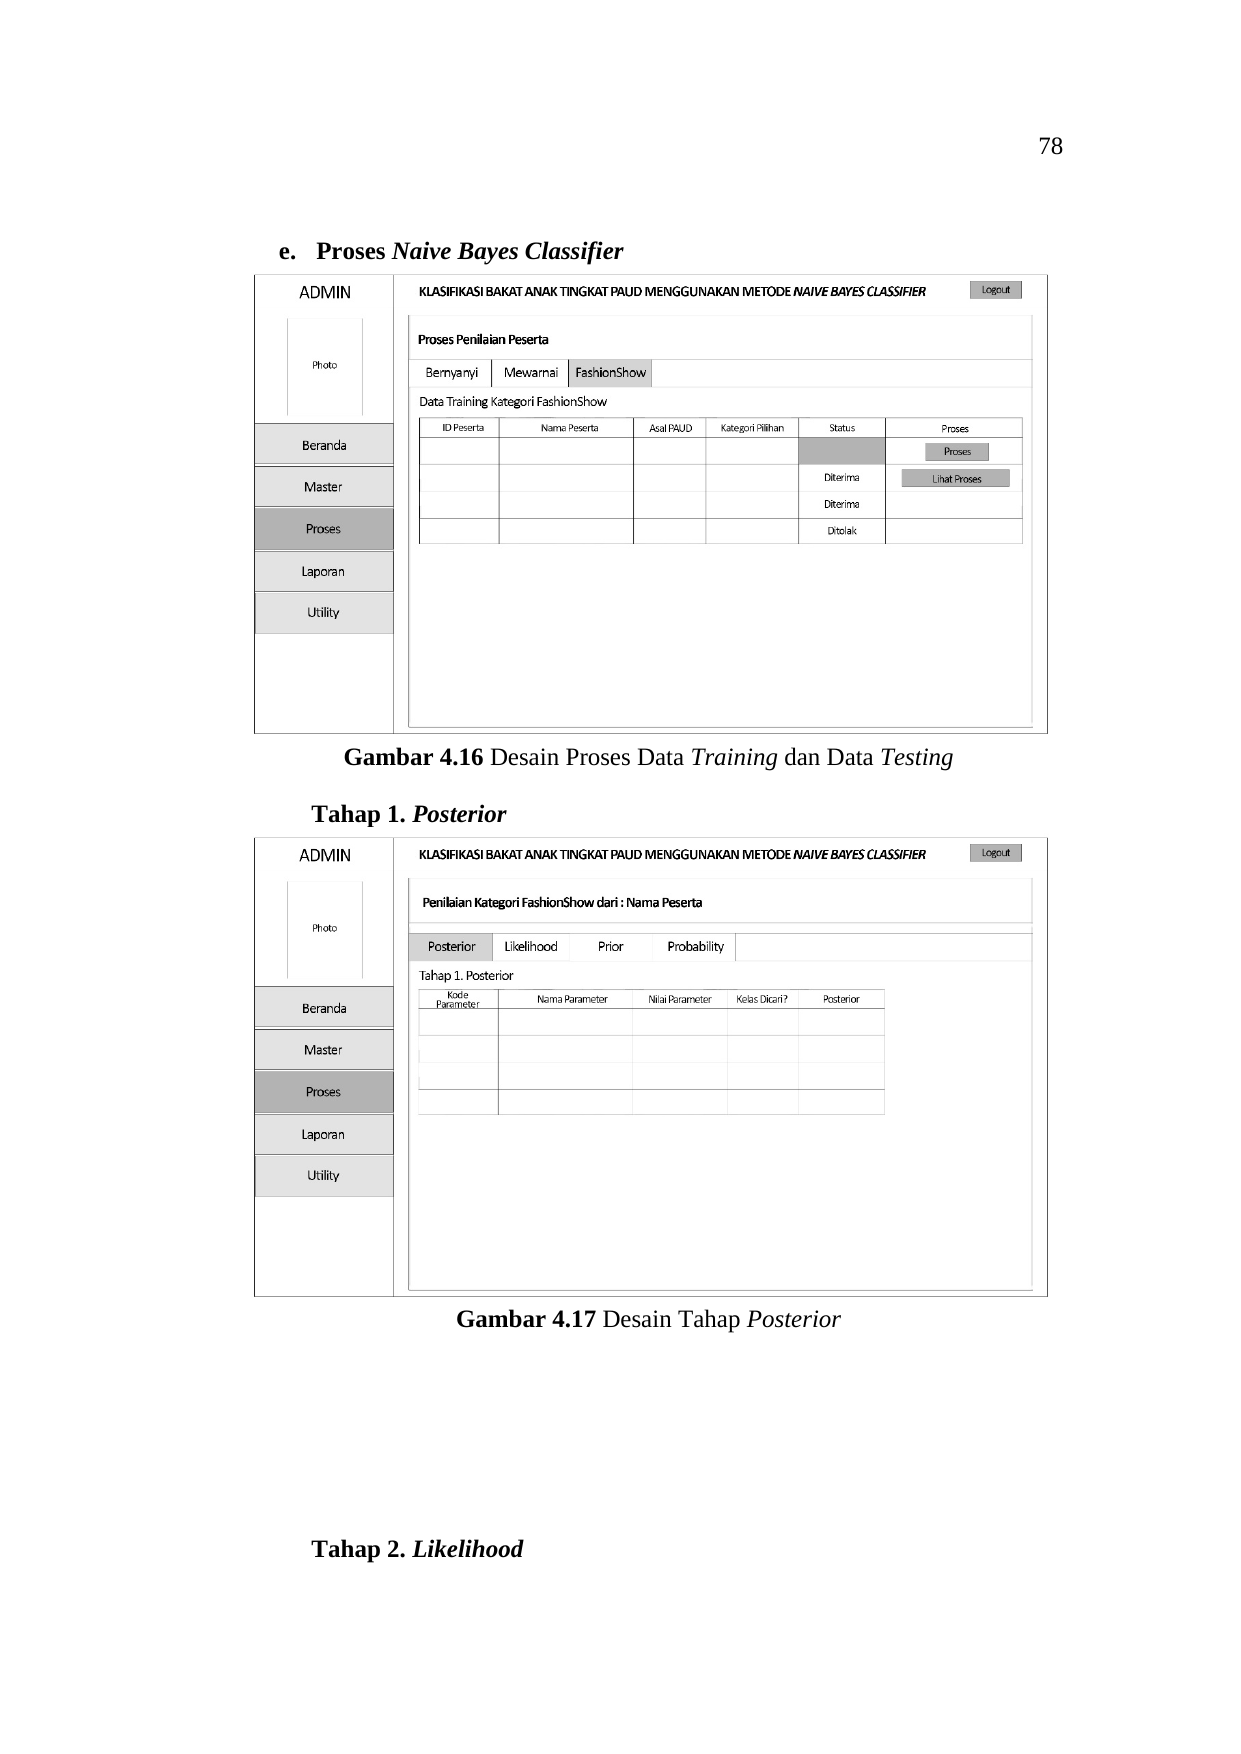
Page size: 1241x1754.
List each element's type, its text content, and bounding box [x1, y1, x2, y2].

picture [240, 265, 1059, 742]
text Gambar 4.16 Desain Proses Data Training dan Data Testing [236, 742, 1063, 770]
list Proses Naive Bayes Classifier [279, 236, 1063, 265]
text Gambar 4.17 Desain Tahap Posterior [236, 1304, 1063, 1333]
picture [240, 827, 1059, 1305]
text Tahap 2. Likelihood [236, 1534, 1063, 1563]
text Tahap 1. Posterior [236, 799, 1063, 828]
